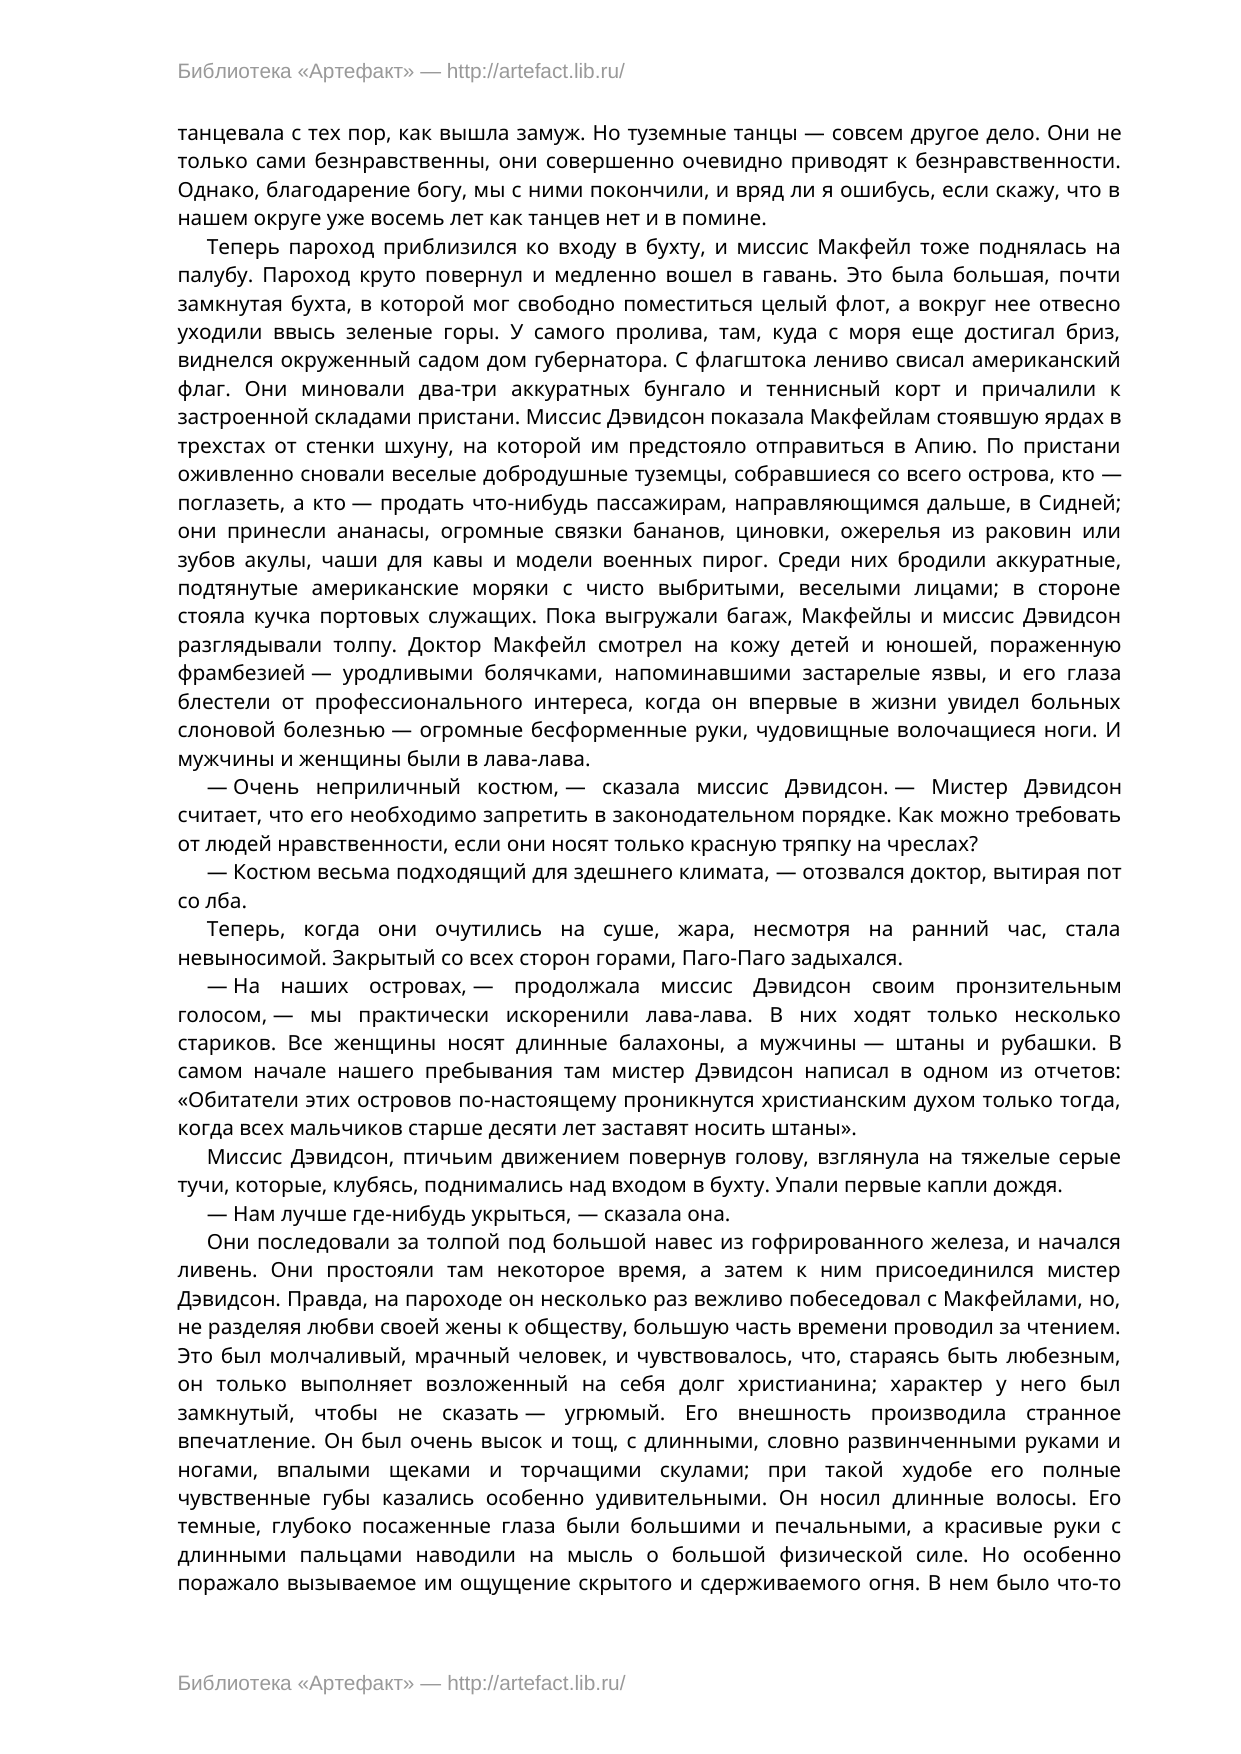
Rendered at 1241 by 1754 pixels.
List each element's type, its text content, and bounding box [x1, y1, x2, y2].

text Миссис Дэвидсон, птичьим движением повернув голову, взглянула на тяжелые серые тучи, которые, клубясь, поднимались над входом в бухту. Упали первые капли дождя. [177, 1142, 1122, 1199]
text — Костюм весьма подходящий для здешнего климата, — отозвался доктор, вытирая пот со лба. [177, 857, 1122, 914]
text — Нам лучше где-нибудь укрыться, — сказала она. [177, 1199, 1122, 1227]
text — На наших островах, — продолжала миссис Дэвидсон своим пронзительным голосом, — мы практически искоренили лава-лава. В них ходят только несколько стариков. Все женщины носят длинные балахоны, а мужчины — штаны и рубашки. В самом начале нашего пребывания там мистер Дэвидсон написал в одном из отчетов: «Обитатели этих островов по-настоящему проникнутся христианским духом только тогда, когда всех мальчиков старше десяти лет заставят носить штаны». [177, 971, 1122, 1142]
text Теперь пароход приблизился ко входу в бухту, и миссис Макфейл тоже поднялась на палубу. Пароход круто повернул и медленно вошел в гавань. Это была большая, почти замкнутая бухта, в которой мог свободно поместиться целый флот, а вокруг нее отвесно уходили ввысь зеленые горы. У самого пролива, там, куда с моря еще достигал бриз, виднелся окруженный садом дом губернатора. С флагштока лениво свисал американский флаг. Они миновали два-три аккуратных бунгало и теннисный корт и причалили к застроенной складами пристани. Миссис Дэвидсон показала Макфейлам стоявшую ярдах в трехстах от стенки шхуну, на которой им предстояло отправиться в Апию. По пристани оживленно сновали веселые добродушные туземцы, собравшиеся со всего острова, кто — поглазеть, а кто — продать что-нибудь пассажирам, направляющимся дальше, в Сидней; они принесли ананасы, огромные связки бананов, циновки, ожерелья из раковин или зубов акулы, чаши для кавы и модели военных пирог. Среди них бродили аккуратные, подтянутые американские моряки с чисто выбритыми, веселыми лицами; в стороне стояла кучка портовых служащих. Пока выгружали багаж, Макфейлы и миссис Дэвидсон разглядывали толпу. Доктор Макфейл смотрел на кожу детей и юношей, пораженную фрамбезией — уродливыми болячками, напоминавшими застарелые язвы, и его глаза блестели от профессионального интереса, когда он впервые в жизни увидел больных слоновой болезнью — огромные бесформенные руки, чудовищные волочащиеся ноги. И мужчины и женщины были в лава-лава. [177, 232, 1122, 772]
text Теперь, когда они очутились на суше, жара, несмотря на ранний час, стала невыносимой. Закрытый со всех сторон горами, Паго-Паго задыхался. [177, 914, 1122, 971]
text — Очень неприличный костюм, — сказала миссис Дэвидсон. — Мистер Дэвидсон считает, что его необходимо запретить в законодательном порядке. Как можно требовать от людей нравственности, если они носят только красную тряпку на чреслах? [177, 772, 1122, 857]
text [177, 1227, 1122, 1597]
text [177, 118, 1122, 232]
